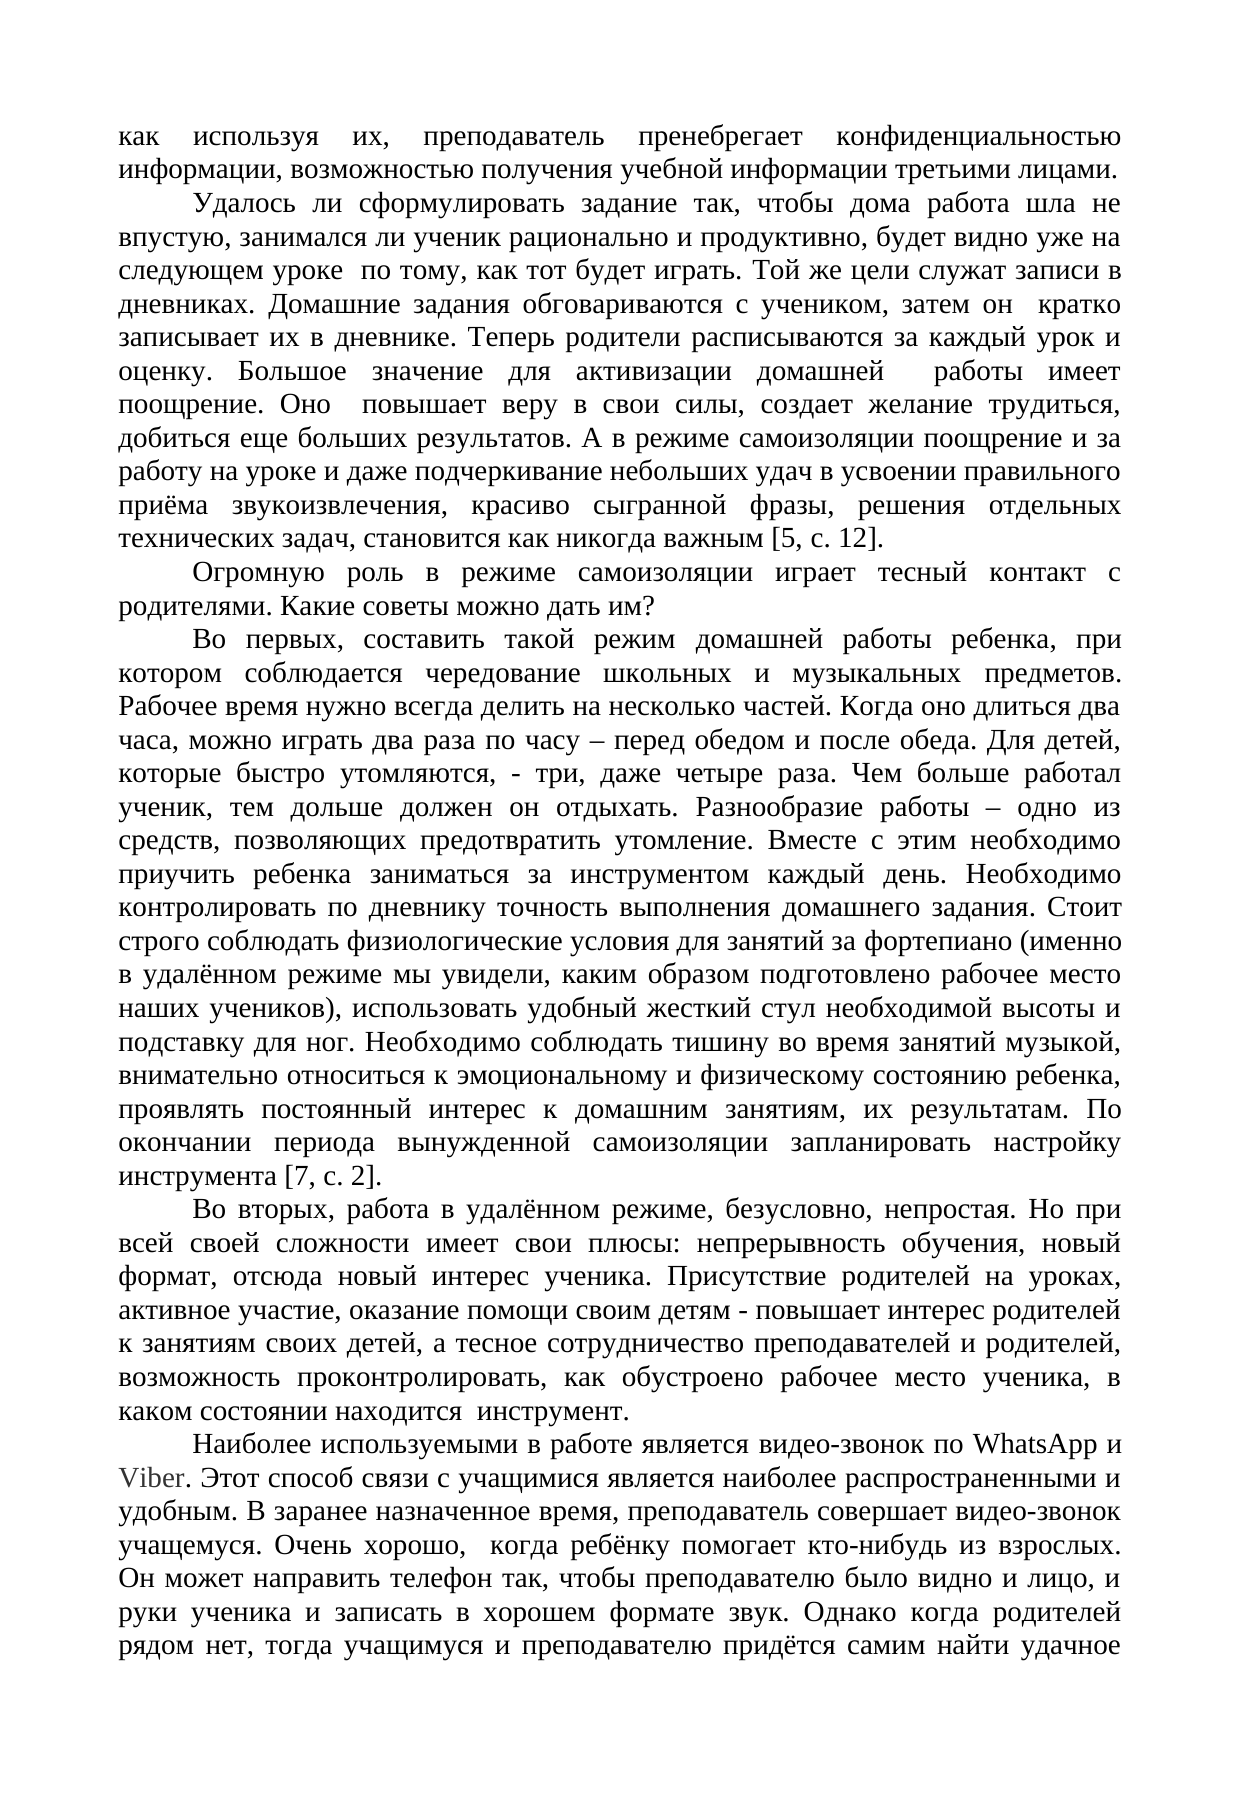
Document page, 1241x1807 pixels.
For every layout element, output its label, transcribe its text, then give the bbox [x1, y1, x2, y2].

text Во первых, составить такой режим домашней работы ребенка, при котором соблюдается чередование школьных и музыкальных предметов. Рабочее время нужно всегда делить на несколько частей. Когда оно длиться два часа, можно играть два раза по часу – перед обедом и после обеда. Для детей, которые быстро утомляются, - три, даже четыре раза. Чем больше работал ученик, тем дольше должен он отдыхать. Разнообразие работы – одно из средств, позволяющих предотвратить утомление. Вместе с этим необходимо приучить ребенка заниматься за инструментом каждый день. Необходимо контролировать по дневнику точность выполнения домашнего задания. Стоит строго соблюдать физиологические условия для занятий за фортепиано (именно в удалённом режиме мы увидели, каким образом подготовлено рабочее место наших учеников), использовать удобный жесткий стул необходимой высоты и подставку для ног. Необходимо соблюдать тишину во время занятий музыкой, внимательно относиться к эмоциональному и физическому состоянию ребенка, проявлять постоянный интерес к домашним занятиям, их результатам. По окончании периода вынужденной самоизоляции запланировать настройку инструмента [7, c. 2]. [118, 621, 1122, 1191]
text Во вторых, работа в удалённом режиме, безусловно, непростая. Но при всей своей сложности имеет свои плюсы: непрерывность обучения, новый формат, отсюда новый интерес ученика. Присутствие родителей на уроках, активное участие, оказание помощи своим детям - повышает интерес родителей к занятиям своих детей, а тесное сотрудничество преподавателей и родителей, возможность проконтролировать, как обустроено рабочее место ученика, в каком состоянии находится инструмент. [118, 1191, 1122, 1426]
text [118, 118, 1122, 185]
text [118, 1426, 1122, 1661]
text Удалось ли сформулировать задание так, чтобы дома работа шла не впустую, занимался ли ученик рационально и продуктивно, будет видно уже на следующем уроке по тому, как тот будет играть. Той же цели служат записи в дневниках. Домашние задания обговариваются с учеником, затем он кратко записывает их в дневнике. Теперь родители расписываются за каждый урок и оценку. Большое значение для активизации домашней работы имеет поощрение. Оно повышает веру в свои силы, создает желание трудиться, добиться еще больших результатов. А в режиме самоизоляции поощрение и за работу на уроке и даже подчеркивание небольших удач в усвоении правильного приёма звукоизвлечения, красиво сыгранной фразы, решения отдельных технических задач, становится как никогда важным [5, c. 12]. [118, 185, 1122, 554]
text Огромную роль в режиме самоизоляции играет тесный контакт с родителями. Какие советы можно дать им? [118, 554, 1122, 621]
